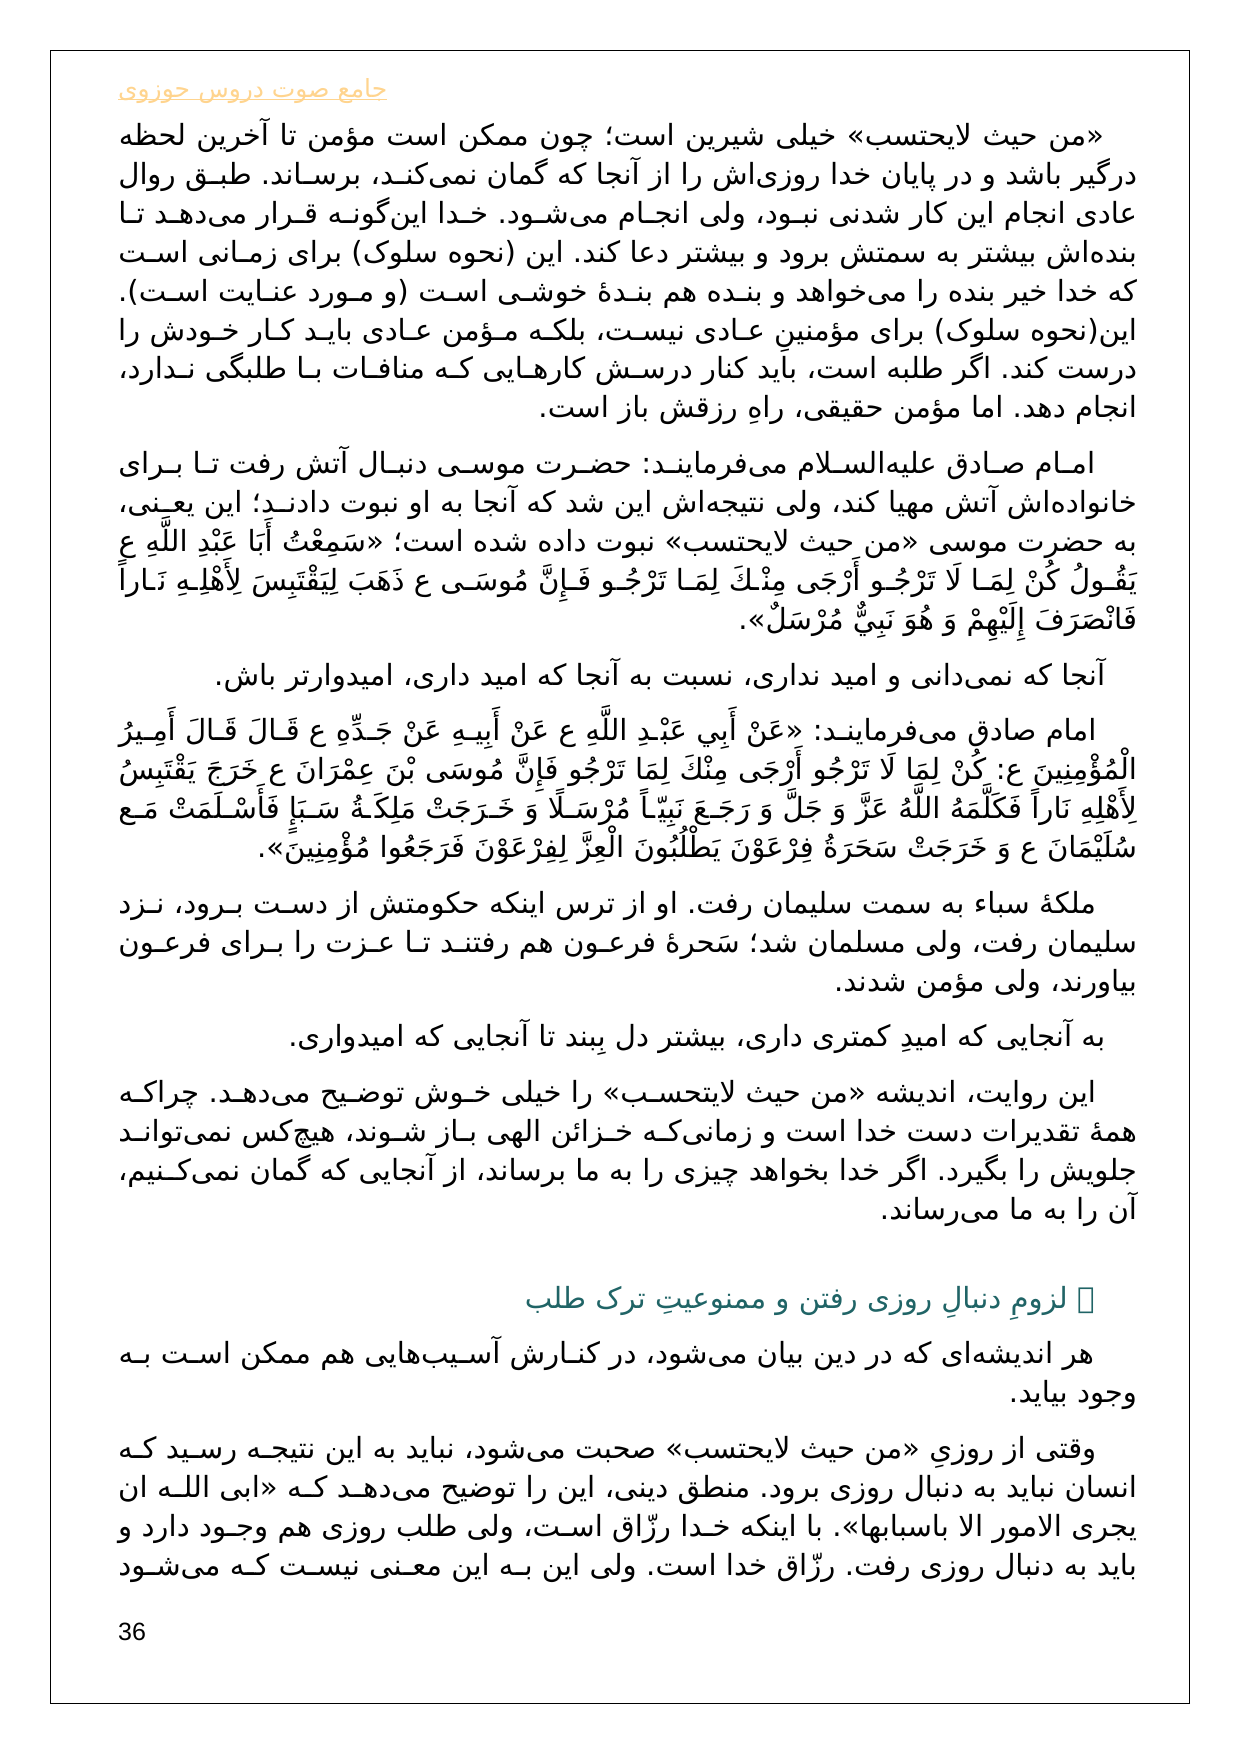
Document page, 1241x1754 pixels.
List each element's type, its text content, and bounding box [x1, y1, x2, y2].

text ملکۀ سباء به سمت سلیمان رفت. او از ترس اینکه حکومتش از دست برود، نزد سلیمان رفت، ولی مسلمان شد؛ سَحرۀ فرعون هم رفتند تا عزت را برای فرعون بیاورند، ولی مؤمن شدند. [118, 886, 1137, 998]
text امام صادق می‌فرمایند: «عَنْ أَبِي عَبْدِ اللَّهِ ع عَنْ أَبِيهِ عَنْ جَدِّهِ ع قَالَ قَالَ أَمِيرُ الْمُؤْمِنِينَ ع‏: كُنْ لِمَا لَا تَرْجُو أَرْجَى مِنْكَ لِمَا تَرْجُو فَإِنَّ مُوسَى بْنَ عِمْرَانَ ع خَرَجَ يَقْتَبِسُ لِأَهْلِهِ نَاراً فَكَلَّمَهُ اللَّهُ عَزَّ وَ جَلَّ وَ رَجَعَ نَبِيّاً مُرْسَلًا وَ خَرَجَتْ مَلِكَةُ سَبَإٍ فَأَسْلَمَتْ مَع‏ سُلَيْمَانَ ع وَ خَرَجَتْ سَحَرَةُ فِرْعَوْنَ يَطْلُبُونَ الْعِزَّ لِفِرْعَوْنَ فَرَجَعُوا مُؤْمِنِينَ». [118, 714, 1137, 864]
text هر اندیشه‌ای که در دین بیان می‌شود، در کنارش آسیب‌هایی هم ممکن است به وجود بیاید. [118, 1337, 1137, 1410]
text «من حیث لایحتسب» خیلی شیرین است؛ چون ممکن است مؤمن تا آخرین لحظه درگیر باشد و در پایان خدا روزی‌اش را از آنجا که گمان نمی‌کند، برساند. طبق روال عادی انجام این کار شدنی نبود، ولی انجام می‌شود. خدا این‌گونه قرار می‌دهد تا بنده‌اش بیشتر به سمتش برود و بیشتر دعا کند. این (نحوه سلوک) برای زمانی است که خدا خیر بنده را می‌خواهد و بنده هم بندۀ خوشی است (و مورد عنایت است). این(نحوه سلوک) برای مؤمنینِ عادی نیست، بلکه مؤمن عادی باید کار خودش را درست کند. اگر طلبه است، باید کنار درسش کارهایی که منافات با طلبگی ندارد، انجام دهد. اما مؤمن حقیقی، راهِ رزقش باز است. [118, 118, 1137, 425]
text امام صادق علیه‌السلام می‌فرمایند: حضرت موسی دنبال آتش رفت تا برای خانواده‌اش آتش مهیا کند، ولی نتیجه‌اش این شد که آنجا به او نبوت دادند؛ این یعنی، به حضرت موسی «من حیث لایحتسب» نبوت داده شده است؛ «سَمِعْتُ أَبَا عَبْدِ اللَّهِ ع يَقُولُ‏ كُنْ‏ لِمَا لَا تَرْجُو أَرْجَى‏ مِنْكَ لِمَا تَرْجُو فَإِنَّ مُوسَى ع ذَهَبَ لِيَقْتَبِسَ لِأَهْلِهِ نَاراً فَانْصَرَفَ إِلَيْهِمْ وَ هُوَ نَبِيٌّ مُرْسَلٌ». [118, 446, 1137, 636]
text 🔵 لزومِ دنبالِ روزی رفتن و ممنوعیتِ ترک طلب [118, 1281, 1119, 1315]
text به آنجایی که امیدِ کمتری داری، بیشتر دل بِبند تا آنجایی که امیدواری. [118, 1020, 1137, 1054]
text آنجا که نمی‌دانی و امید نداری، نسبت به آنجا که امید داری، امیدوارتر باش. [118, 658, 1137, 692]
text این روایت، اندیشه «من حیث لایتحسب» را خیلی خوش توضیح می‌دهد. چراکه همۀ تقدیرات دست خدا است و زمانی‌که خزائن الهی باز شوند، هیچ‌کس نمی‌تواند جلویش را بگیرد. اگر خدا بخواهد چیزی را به ما برساند، از آنجایی که گمان نمی‌کنیم، آن را به ما می‌رساند. [118, 1075, 1137, 1226]
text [118, 1431, 1137, 1582]
